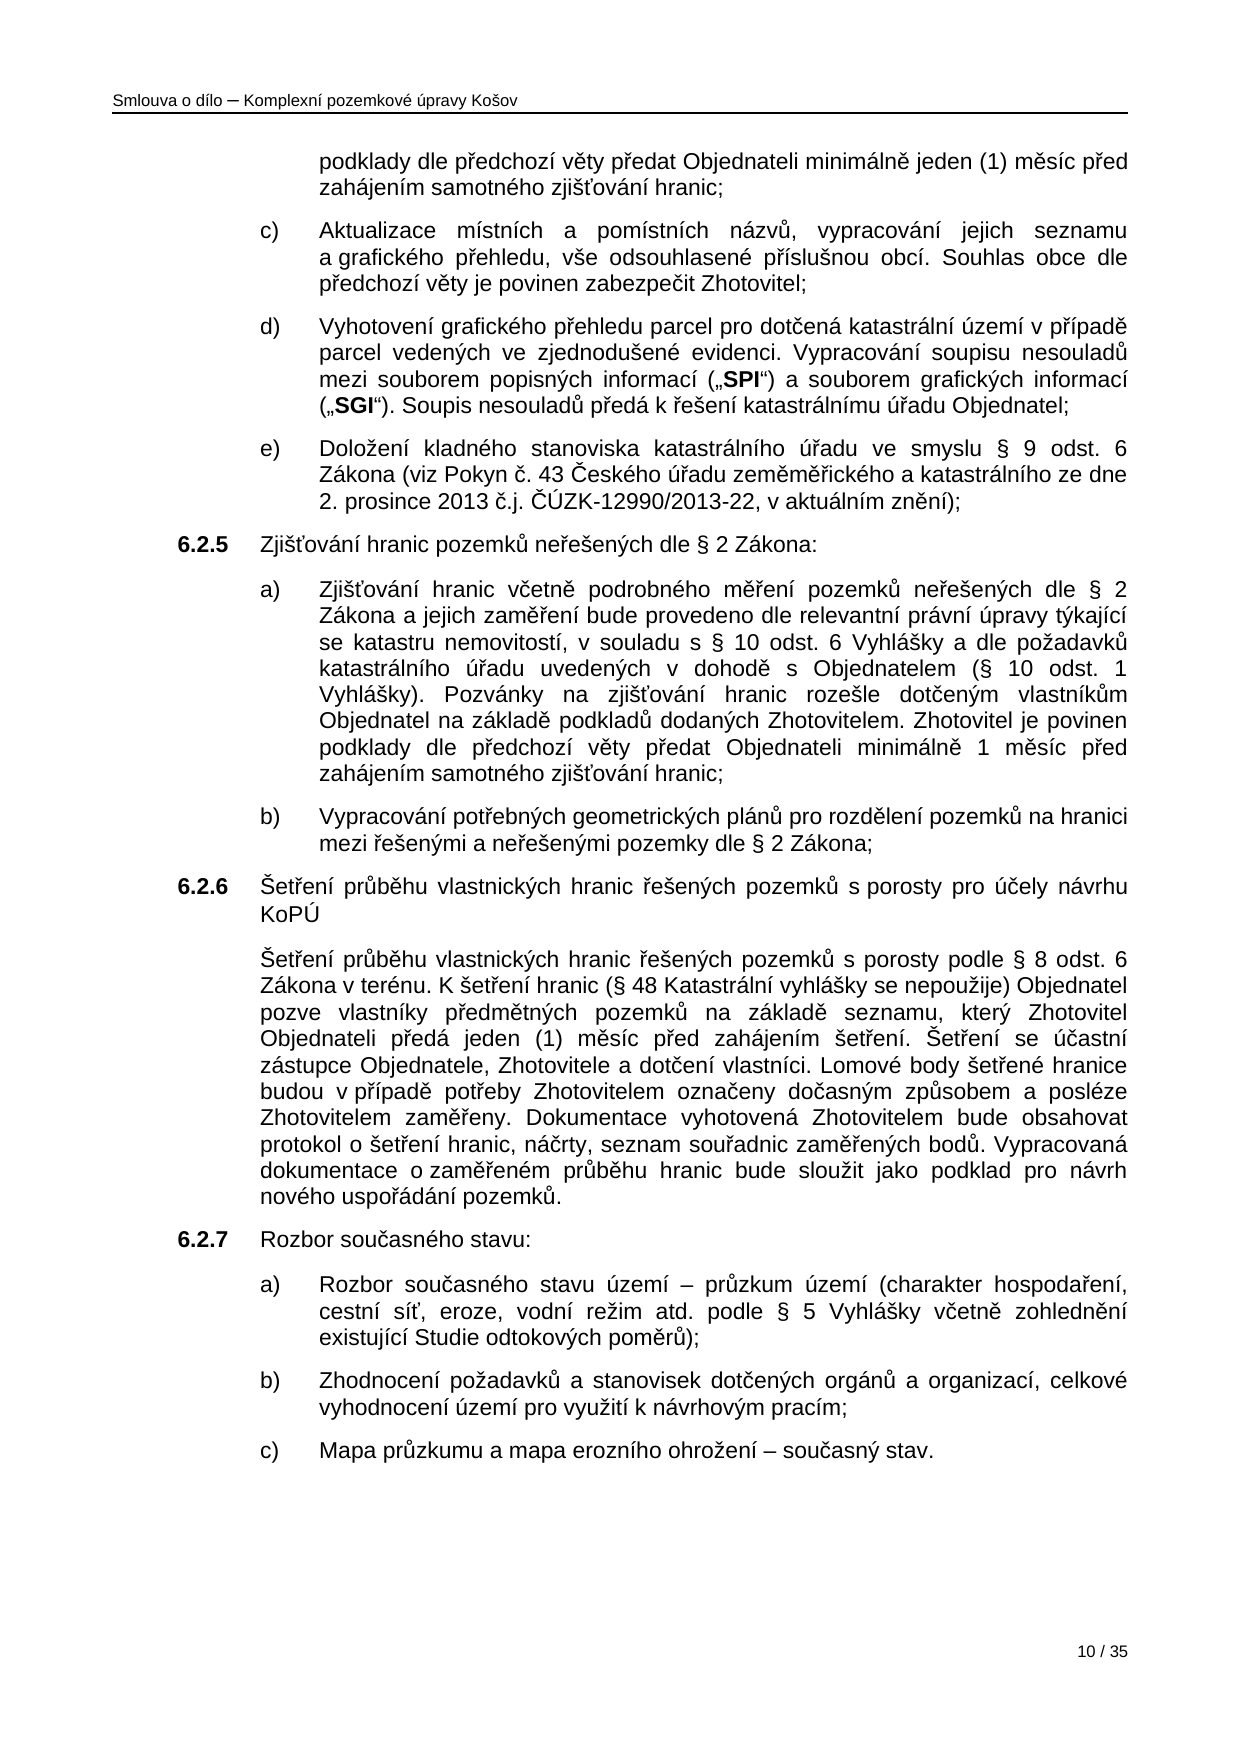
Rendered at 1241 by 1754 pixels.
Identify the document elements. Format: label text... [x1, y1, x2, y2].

list Zhodnocení požadavků a stanovisek dotčených orgánů a organizací, celkové vyhodnocení území pro využití k návrhovým pracím; [260, 1367, 1128, 1420]
list Vypracování potřebných geometrických plánů pro rozdělení pozemků na hranici mezi řešenými a neřešenými pozemky dle § 2 Zákona; [260, 803, 1128, 856]
text Rozbor současného stavu: [177, 1226, 1128, 1253]
list Rozbor současného stavu území – průzkum území (charakter hospodaření, cestní síť, eroze, vodní režim atd. podle § 5 Vyhlášky včetně zohlednění existující Studie odtokových poměrů); [260, 1271, 1128, 1351]
text Zjišťování hranic pozemků neřešených dle § 2 Zákona: [177, 531, 1128, 557]
list Doložení kladného stanoviska katastrálního úřadu ve smyslu § 9 odst. 6 Zákona (viz Pokyn č. 43 Českého úřadu zeměměřického a katastrálního ze dne 2. prosince 2013 č.j. ČÚZK-12990/2013-22, v aktuálním znění); [260, 435, 1128, 514]
text Šetření průběhu vlastnických hranic řešených pozemků s porosty pro účely návrhu KoPÚ [177, 873, 1128, 927]
list Aktualizace místních a pomístních názvů, vypracování jejich seznamu a grafického přehledu, vše odsouhlasené příslušnou obcí. Souhlas obce dle předchozí věty je povinen zabezpečit Zhotovitel; [260, 217, 1128, 296]
list Šetření průběhu vlastnických hranic řešených pozemků s porosty podle § 8 odst. 6 Zákona v terénu. K šetření hranic (§ 48 Katastrální vyhlášky se nepoužije) Objednatel pozve vlastníky předmětných pozemků na základě seznamu, který Zhotovitel Objednateli předá jeden (1) měsíc před zahájením šetření. Šetření se účastní zástupce Objednatele, Zhotovitele a dotčení vlastníci. Lomové body šetřené hranice budou v případě potřeby Zhotovitelem označeny dočasným způsobem a posléze Zhotovitelem zaměřeny. Dokumentace vyhotovená Zhotovitelem bude obsahovat protokol o šetření hranic, náčrty, seznam souřadnic zaměřených bodů. Vypracovaná dokumentace o zaměřeném průběhu hranic bude sloužit jako podklad pro návrh nového uspořádání pozemků. [260, 946, 1128, 1210]
list Zjišťování hranic včetně podrobného měření pozemků neřešených dle § 2 Zákona a jejich zaměření bude provedeno dle relevantní právní úpravy týkající se katastru nemovitostí, v souladu s § 10 odst. 6 Vyhlášky a dle požadavků katastrálního úřadu uvedených v dohodě s Objednatelem (§ 10 odst. 1 Vyhlášky). Pozvánky na zjišťování hranic rozešle dotčeným vlastníkům Objednatel na základě podkladů dodaných Zhotovitelem. Zhotovitel je povinen podklady dle předchozí věty předat Objednateli minimálně 1 měsíc před zahájením samotného zjišťování hranic; [260, 576, 1128, 787]
list Mapa průzkumu a mapa erozního ohrožení – současný stav. [260, 1437, 1128, 1463]
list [260, 148, 1128, 200]
list Vyhotovení grafického přehledu parcel pro dotčená katastrální území v případě parcel vedených ve zjednodušené evidenci. Vypracování soupisu nesouladů mezi souborem popisných informací („SPI“) a souborem grafických informací („SGI“). Soupis nesouladů předá k řešení katastrálnímu úřadu Objednatel; [260, 313, 1128, 418]
